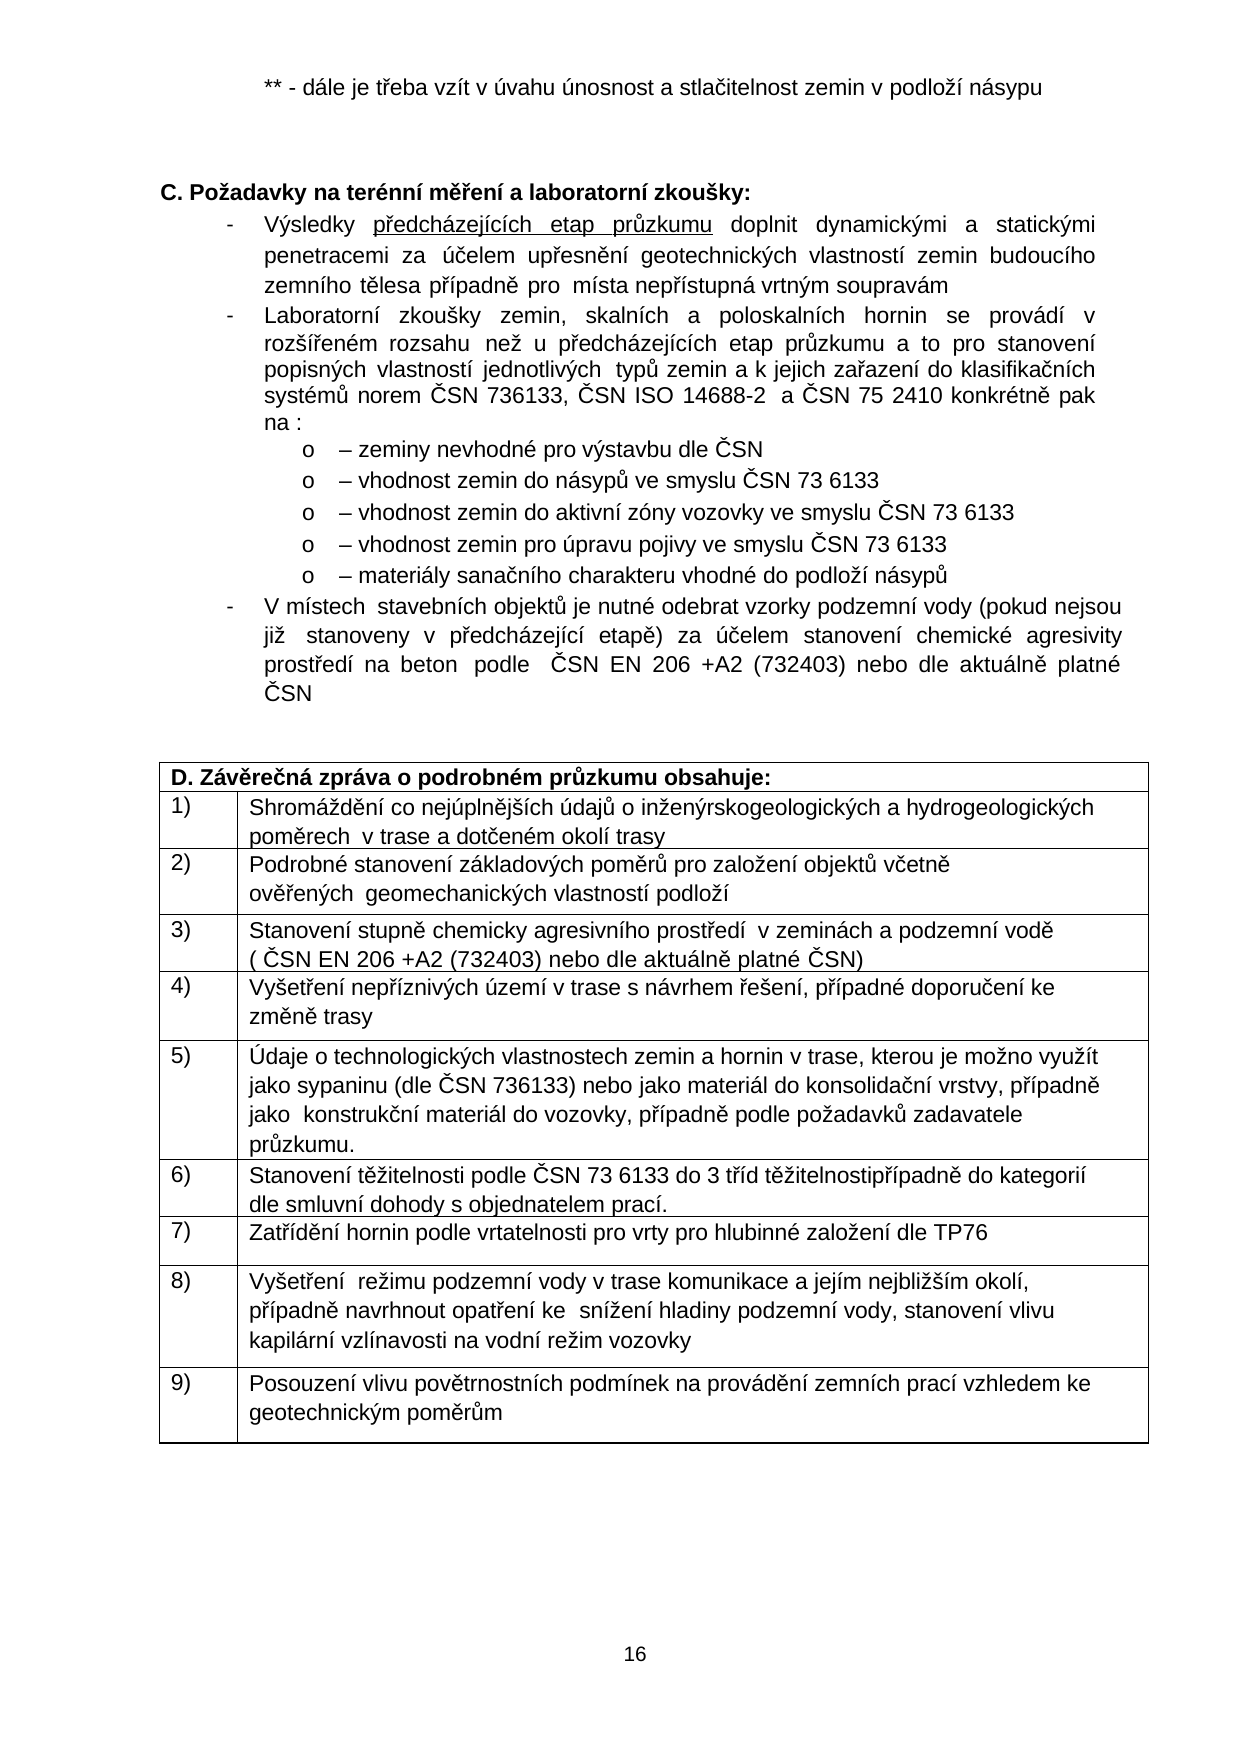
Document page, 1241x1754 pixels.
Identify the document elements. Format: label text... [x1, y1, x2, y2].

table_cell Vyšetření režimu podzemní vody v trase komunikace a jejím nejbližším okolí, případně navrhnout opatření ke snížení hladiny podzemní vody, stanovení vlivu kapilární vzlínavosti na vodní režim vozovky [238, 1266, 1148, 1367]
list – zeminy nevhodné pro výstavbu dle ČSN [301, 435, 1122, 464]
table_cell 5) [160, 1041, 237, 1159]
table_cell Údaje o technologických vlastnostech zemin a hornin v trase, kterou je možno využít jako sypaninu (dle ČSN 736133) nebo jako materiál do konsolidační vrstvy, případně jako konstrukční materiál do vozovky, případně podle požadavků zadavatele průzkumu. [238, 1041, 1148, 1159]
table_cell 4) [160, 972, 237, 1040]
table_cell Stanovení těžitelnosti podle ČSN 73 6133 do 3 tříd těžitelnostipřípadně do kategorií dle smluvní dohody s objednatelem prací. [238, 1160, 1148, 1216]
table_cell Podrobné stanovení základových poměrů pro založení objektů včetně ověřených geomechanických vlastností podloží [238, 849, 1148, 914]
list – vhodnost zemin do aktivní zóny vozovky ve smyslu ČSN 73 6133 [301, 499, 1122, 527]
table_cell 1) [160, 792, 237, 848]
table_cell Zatřídění hornin podle vrtatelnosti pro vrty pro hlubinné založení dle TP76 [238, 1217, 1148, 1265]
table_cell Stanovení stupně chemicky agresivního prostředí v zeminách a podzemní vodě ( ČSN EN 206 +A2 (732403) nebo dle aktuálně platné ČSN) [238, 915, 1148, 971]
table_cell 3) [160, 915, 237, 971]
text C. Požadavky na terénní měření a laboratorní zkoušky: [148, 179, 1122, 206]
list Výsledky předcházejících etap průzkumu doplnit dynamickými a statickými penetracemi za účelem upřesnění geotechnických vlastností zemin budoucího zemního tělesa případně pro místa nepřístupná vrtným soupravám [226, 210, 1096, 298]
table_cell 2) [160, 849, 237, 914]
list – vhodnost zemin do násypů ve smyslu ČSN 73 6133 [301, 467, 1122, 496]
table_cell 8) [160, 1266, 237, 1367]
table_cell Posouzení vlivu povětrnostních podmínek na provádění zemních prací vzhledem ke geotechnickým poměrům [238, 1368, 1148, 1442]
table_cell Vyšetření nepříznivých území v trase s návrhem řešení, případné doporučení ke změně trasy [238, 972, 1148, 1040]
list V místech stavebních objektů je nutné odebrat vzorky podzemní vody (pokud nejsou již stanoveny v předcházející etapě) za účelem stanovení chemické agresivity prostředí na beton podle ČSN EN 206 +A2 (732403) nebo dle aktuálně platné ČSN [226, 591, 1122, 707]
list – materiály sanačního charakteru vhodné do podloží násypů [301, 562, 1122, 591]
table_cell 7) [160, 1217, 237, 1265]
list Laboratorní zkoušky zemin, skalních a poloskalních hornin se provádí v rozšířeném rozsahu než u předcházejících etap průzkumu a to pro stanovení popisných vlastností jednotlivých typů zemin a k jejich zařazení do klasifikačních systémů norem ČSN 736133, ČSN ISO 14688-2 a ČSN 75 2410 konkrétně pak na : [226, 302, 1096, 435]
text ** - dále je třeba vzít v úvahu únosnost a stlačitelnost zemin v podloží násypu [264, 74, 1122, 100]
list – vhodnost zemin pro úpravu pojivy ve smyslu ČSN 73 6133 [301, 531, 1122, 559]
table_header D. Závěrečná zpráva o podrobném průzkumu obsahuje: [160, 763, 1148, 791]
table_cell 9) [160, 1368, 237, 1442]
table_cell Shromáždění co nejúplnějších údajů o inženýrskogeologických a hydrogeologických poměrech v trase a dotčeném okolí trasy [238, 792, 1148, 848]
table_cell 6) [160, 1160, 237, 1216]
